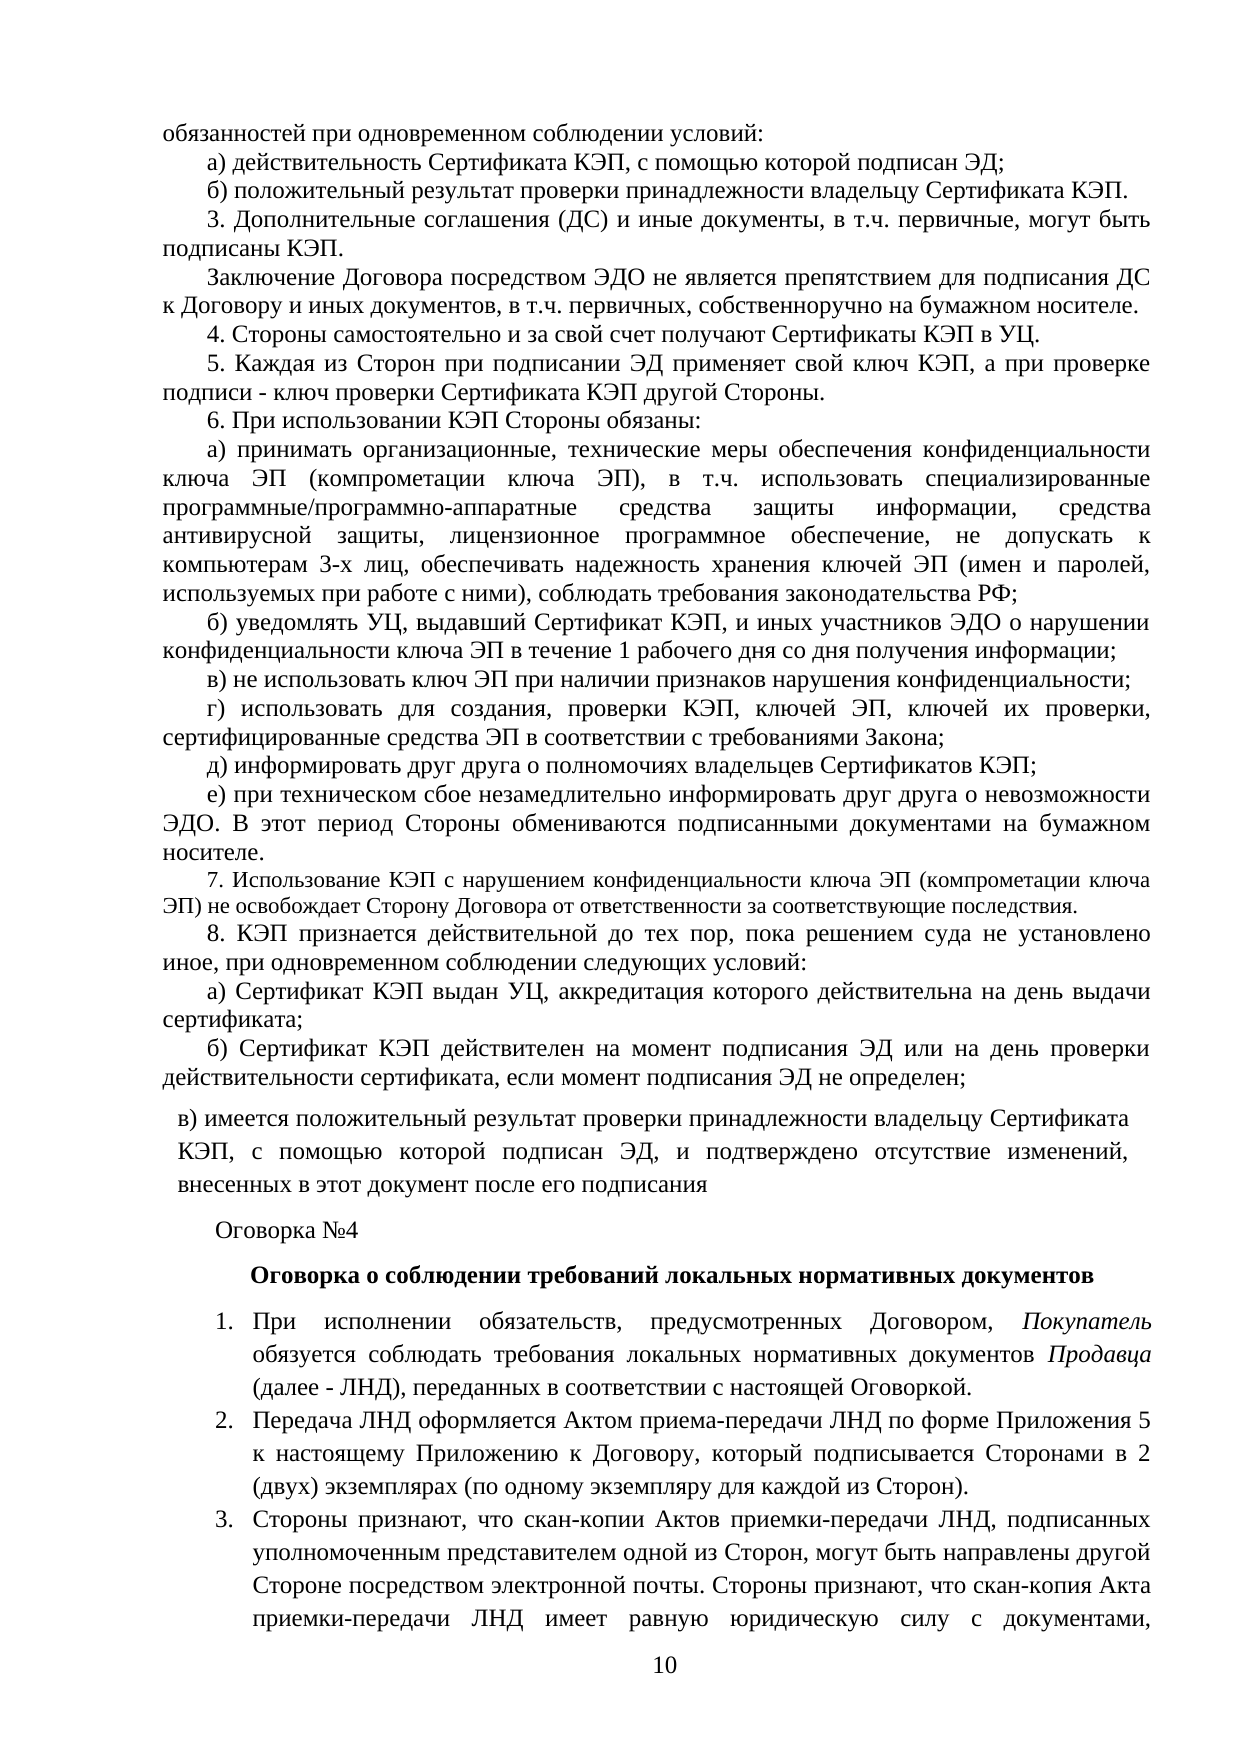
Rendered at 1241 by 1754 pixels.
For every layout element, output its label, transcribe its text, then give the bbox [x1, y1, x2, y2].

text а) Сертификат КЭП выдан УЦ, аккредитация которого действительна на день выдачи сертификата; [162, 976, 1152, 1033]
text Заключение Договора посредством ЭДО не является препятствием для подписания ДС к Договору и иных документов, в т.ч. первичных, собственноручно на бумажном носителе. [162, 262, 1152, 319]
text 8. КЭП признается действительной до тех пор, пока решением суда не установлено иное, при одновременном соблюдении следующих условий: [162, 918, 1152, 976]
list Передача ЛНД оформляется Актом приема-передачи ЛНД по форме Приложения 5 к настоящему Приложению к Договору, который подписывается Сторонами в 2 (двух) экземплярах (по одному экземпляру для каждой из Сторон). [215, 1405, 1152, 1500]
text а) действительность Сертификата КЭП, с помощью которой подписан ЭД; [162, 147, 1152, 176]
text 4. Стороны самостоятельно и за свой счет получают Сертификаты КЭП в УЦ. [162, 319, 1152, 348]
text Оговорка №4 [215, 1215, 1130, 1244]
text б) положительный результат проверки принадлежности владельцу Сертификата КЭП. [162, 176, 1152, 204]
text 3. Дополнительные соглашения (ДС) и иные документы, в т.ч. первичные, могут быть подписаны КЭП. [162, 204, 1152, 262]
text г) использовать для создания, проверки КЭП, ключей ЭП, ключей их проверки, сертифицированные средства ЭП в соответствии с требованиями Закона; [162, 693, 1152, 751]
text 6. При использовании КЭП Стороны обязаны: [162, 406, 1152, 434]
list При исполнении обязательств, предусмотренных Договором, Покупатель обязуется соблюдать требования локальных нормативных документов Продавца (далее - ЛНД), переданных в соответствии с настоящей Оговоркой. [215, 1306, 1152, 1401]
text е) при техническом сбое незамедлительно информировать друг друга о невозможности ЭДО. В этот период Стороны обмениваются подписанными документами на бумажном носителе. [162, 779, 1152, 866]
text в) имеется положительный результат проверки принадлежности владельцу Сертификата КЭП, с помощью которой подписан ЭД, и подтверждено отсутствие изменений, внесенных в этот документ после его подписания [177, 1103, 1130, 1198]
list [215, 1504, 1152, 1632]
text Оговорка о соблюдении требований локальных нормативных документов [215, 1260, 1130, 1289]
text д) информировать друг друга о полномочиях владельцев Сертификатов КЭП; [162, 751, 1152, 779]
text а) принимать организационные, технические меры обеспечения конфиденциальности ключа ЭП (компрометации ключа ЭП), в т.ч. использовать специализированные программные/программно-аппаратные средства защиты информации, средства антивирусной защиты, лицензионное программное обеспечение, не допускать к компьютерам 3-х лиц, обеспечивать надежность хранения ключей ЭП (имен и паролей, используемых при работе с ними), соблюдать требования законодательства РФ; [162, 434, 1152, 607]
text б) Сертификат КЭП действителен на момент подписания ЭД или на день проверки действительности сертификата, если момент подписания ЭД не определен; [162, 1033, 1152, 1091]
list 7. Использование КЭП с нарушением конфиденциальности ключа ЭП (компрометации ключа ЭП) не освобождает Сторону Договора от ответственности за соответствующие последствия. [162, 866, 1152, 918]
text б) уведомлять УЦ, выдавший Сертификат КЭП, и иных участников ЭДО о нарушении конфиденциальности ключа ЭП в течение 1 рабочего дня со дня получения информации; [162, 607, 1152, 664]
text 5. Каждая из Сторон при подписании ЭД применяет свой ключ КЭП, а при проверке подписи - ключ проверки Сертификата КЭП другой Стороны. [162, 348, 1152, 406]
text в) не использовать ключ ЭП при наличии признаков нарушения конфиденциальности; [162, 664, 1152, 693]
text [162, 118, 1152, 147]
